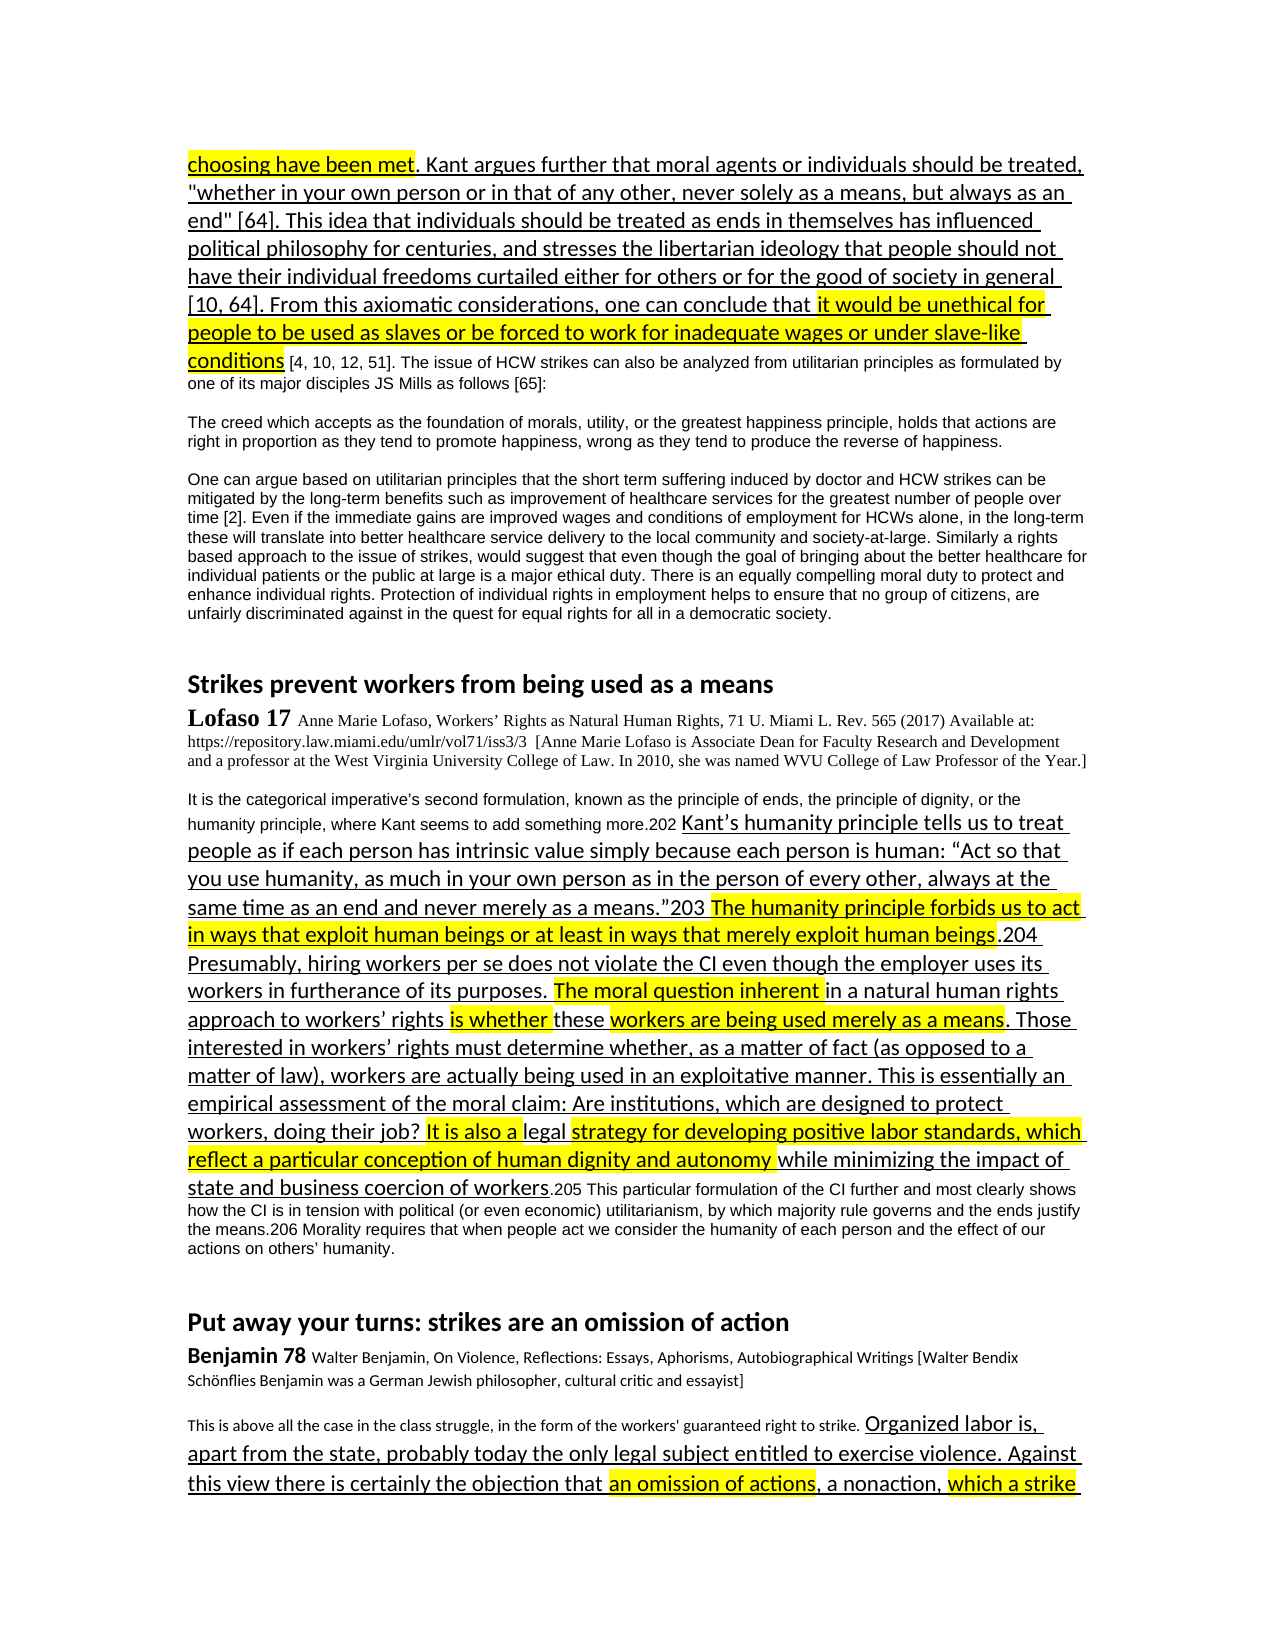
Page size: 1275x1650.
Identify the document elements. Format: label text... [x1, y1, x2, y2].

text The creed which accepts as the foundation of morals, utility, or the greatest happiness principle, holds that actions are right in proportion as they tend to promote happiness, wrong as they tend to produce the reverse of happiness. [187, 412, 1087, 451]
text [187, 150, 1087, 393]
subtitle Strikes prevent workers from being used as a means [187, 667, 1087, 701]
text Lofaso 17 Anne Marie Lofaso, Workers’ Rights as Natural Human Rights, 71 U. Miami L. Rev. 565 (2017) Available at: https://repository.law.miami.edu/umlr/vol71/iss3/3 [Anne Marie Lofaso is Associate Dean for Faculty Research and Development and a professor at the West Virginia University College of Law. In 2010, she was named WVU College of Law Professor of the Year.] [187, 703, 1087, 770]
text One can argue based on utilitarian principles that the short term suffering induced by doctor and HCW strikes can be mitigated by the long-term benefits such as improvement of healthcare services for the greatest number of people over time [2]. Even if the immediate gains are improved wages and conditions of employment for HCWs alone, in the long-term these will translate into better healthcare service delivery to the local community and society-at-large. Similarly a rights based approach to the issue of strikes, would suggest that even though the goal of bringing about the better healthcare for individual patients or the public at large is a major ethical duty. There is an equally compelling moral duty to protect and enhance individual rights. Protection of individual rights in employment helps to ensure that no group of citizens, are unfairly discriminated against in the quest for equal rights for all in a democratic society. [187, 470, 1087, 623]
text It is the categorical imperative’s second formulation, known as the principle of ends, the principle of dignity, or the humanity principle, where Kant seems to add something more.202 Kant’s humanity principle tells us to treat people as if each person has intrinsic value simply because each person is human: “Act so that you use humanity, as much in your own person as in the person of every other, always at the same time as an end and never merely as a means.”203 The humanity principle forbids us to act in ways that exploit human beings or at least in ways that merely exploit human beings.204 Presumably, hiring workers per se does not violate the CI even though the employer uses its workers in furtherance of its purposes. The moral question inherent in a natural human rights approach to workers’ rights is whether these workers are being used merely as a means. Those interested in workers’ rights must determine whether, as a matter of fact (as opposed to a matter of law), workers are actually being used in an exploitative manner. This is essentially an empirical assessment of the moral claim: Are institutions, which are designed to protect workers, doing their job? It is also a legal strategy for developing positive labor standards, which reflect a particular conception of human dignity and autonomy while minimizing the impact of state and business coercion of workers.205 This particular formulation of the CI further and most clearly shows how the CI is in tension with political (or even economic) utilitarianism, by which majority rule governs and the ends justify the means.206 Morality requires that when people act we consider the humanity of each person and the effect of our actions on others’ humanity. [187, 1142, 1087, 1258]
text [187, 1409, 1087, 1497]
text Benjamin 78 Walter Benjamin, On Violence, Reflections: Essays, Aphorisms, Autobiographical Writings [Walter Bendix Schönflies Benjamin was a German Jewish philosopher, cultural critic and essayist] [187, 1341, 1087, 1391]
text It is the categorical imperative’s second formulation, known as the principle of ends, the principle of dignity, or the humanity principle, where Kant seems to add something more.202 Kant’s humanity principle tells us to treat people as if each person has intrinsic value simply because each person is human: “Act so that you use humanity, as much in your own person as in the person of every other, always at the same time as an end and never merely as a means.”203 The humanity principle forbids us to act in ways that exploit human beings or at least in ways that merely exploit human beings.204 Presumably, hiring workers per se does not violate the CI even though the employer uses its workers in furtherance of its purposes. The moral question inherent in a natural human rights approach to workers’ rights is whether these workers are being used merely as a means. Those interested in workers’ rights must determine whether, as a matter of fact (as opposed to a matter of law), workers are actually being used in an exploitative manner. This is essentially an empirical assessment of the moral claim: Are institutions, which are designed to protect workers, doing their job? It is also a legal strategy for developing positive labor standards, which reflect a particular conception of human dignity and autonomy while minimizing the impact of state and business coercion of workers.205 This particular formulation of the CI further and most clearly shows how the CI is in tension with political (or even economic) utilitarianism, by which majority rule governs and the ends justify the means.206 Morality requires that when people act we consider the humanity of each person and the effect of our actions on others’ humanity. [187, 789, 1087, 1141]
subtitle Put away your turns: strikes are an omission of action [187, 1305, 1087, 1338]
